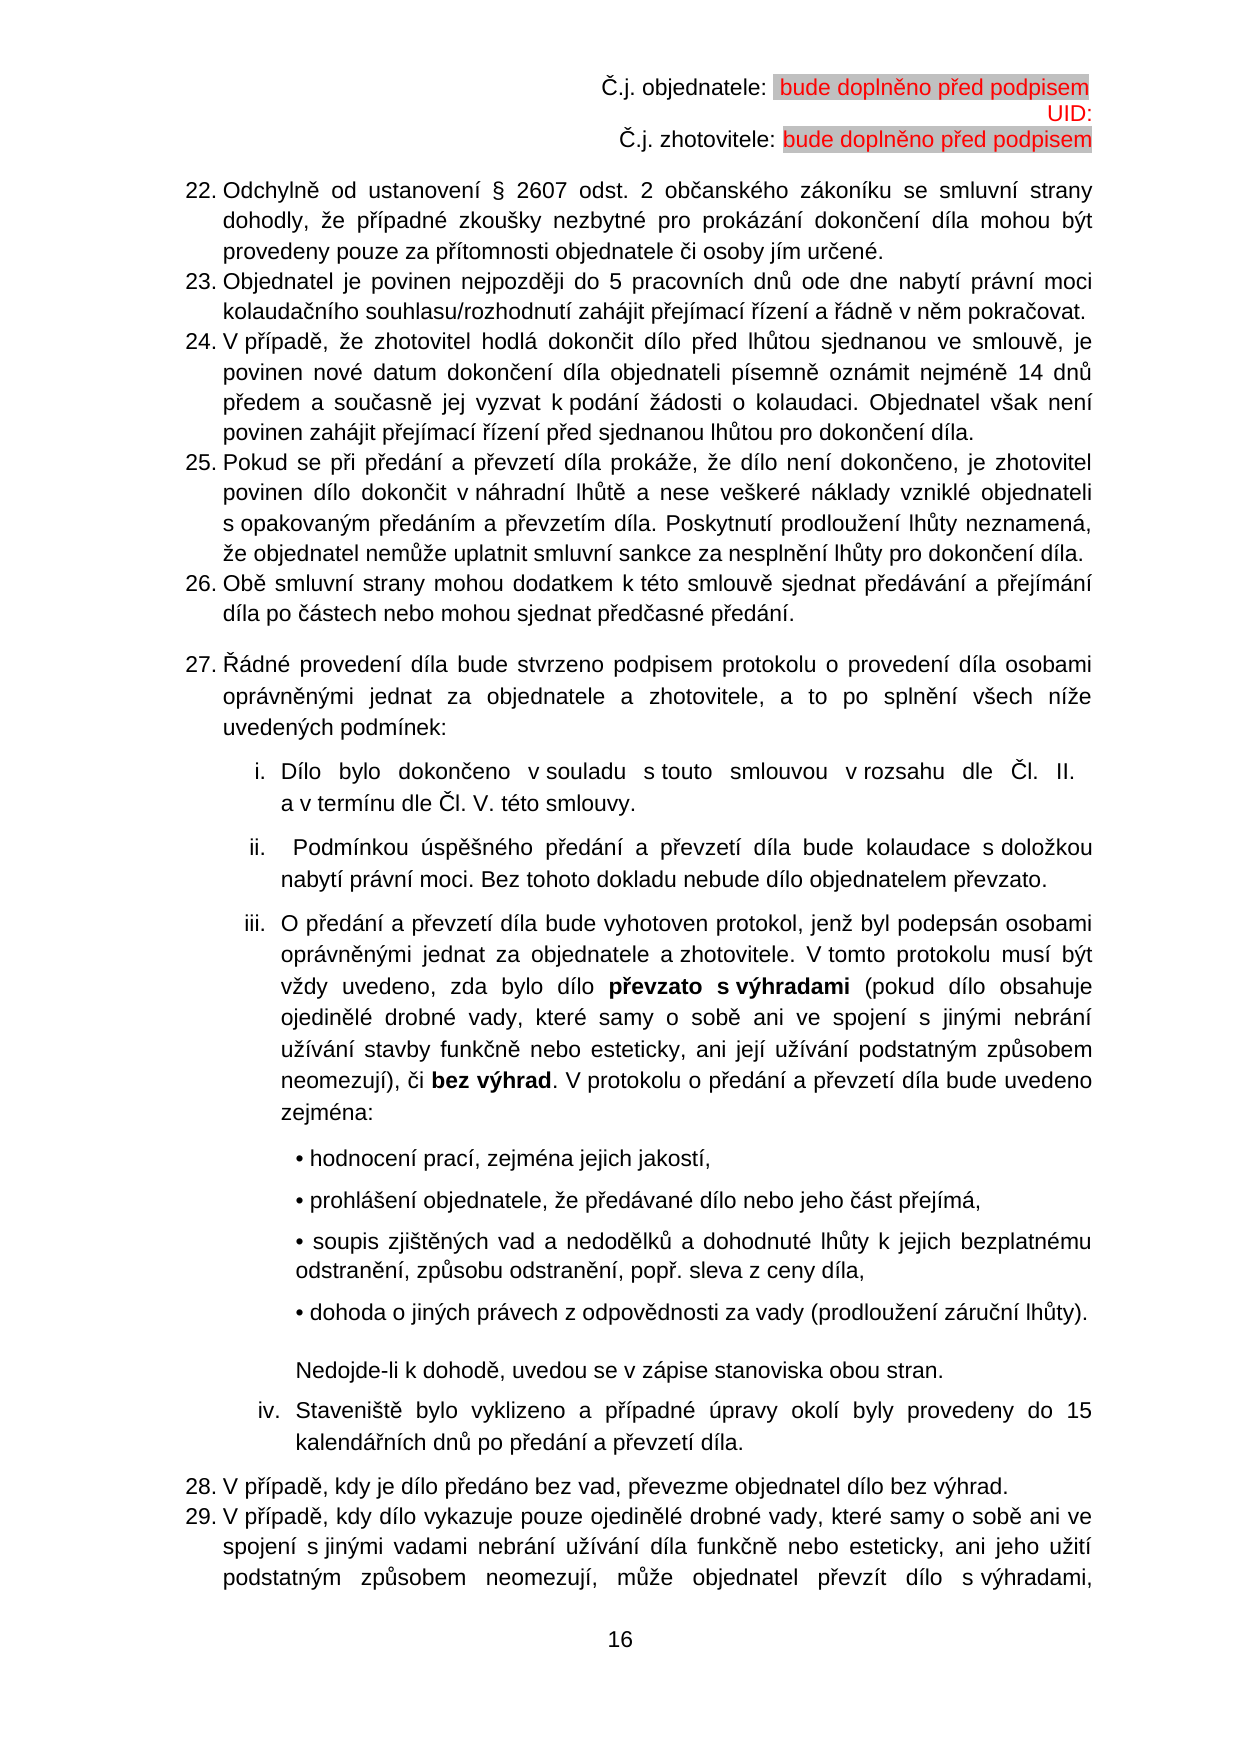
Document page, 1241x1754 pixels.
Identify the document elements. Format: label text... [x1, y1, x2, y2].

list Odchylně od ustanovení § 2607 odst. 2 občanského zákoníku se smluvní strany dohodly, že případné zkoušky nezbytné pro prokázání dokončení díla mohou být provedeny pouze za přítomnosti objednatele či osoby jím určené. [185, 177, 1093, 264]
list Objednatel je povinen nejpozději do 5 pracovních dnů ode dne nabytí právní moci kolaudačního souhlasu/rozhodnutí zahájit přejímací řízení a řádně v něm pokračovat. [185, 268, 1093, 324]
text • hodnocení prací, zejména jejich jakostí, [221, 1143, 1093, 1172]
list Řádné provedení díla bude stvrzeno podpisem protokolu o provedení díla osobami oprávněnými jednat za objednatele a zhotovitele, a to po splnění všech níže uvedených podmínek: [185, 651, 1093, 741]
text Nedojde-li k dohodě, uvedou se v zápise stanoviska obou stran. [221, 1356, 1093, 1385]
list Staveniště bylo vyklizeno a případné úpravy okolí byly provedeny do 15 kalendářních dnů po předání a převzetí díla. [281, 1397, 1093, 1455]
list Dílo bylo dokončeno v souladu s touto smlouvou v rozsahu dle Čl. II. a v termínu dle Čl. V. této smlouvy. [266, 758, 1093, 816]
list O předání a převzetí díla bude vyhotoven protokol, jenž byl podepsán osobami oprávněnými jednat za objednatele a zhotovitele. V tomto protokolu musí být vždy uvedeno, zda bylo dílo převzato s výhradami (pokud dílo obsahuje ojedinělé drobné vady, které samy o sobě ani ve spojení s jinými nebrání užívání stavby funkčně nebo esteticky, ani její užívání podstatným způsobem neomezují), či bez výhrad. V protokolu o předání a převzetí díla bude uvedeno zejména: [266, 909, 1093, 1125]
list Podmínkou úspěšného předání a převzetí díla bude kolaudace s doložkou nabytí právní moci. Bez tohoto dokladu nebude dílo objednatelem převzato. [266, 834, 1093, 892]
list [185, 1503, 1093, 1590]
text • prohlášení objednatele, že předávané dílo nebo jeho část přejímá, [221, 1185, 1093, 1214]
text • dohoda o jiných právech z odpovědnosti za vady (prodloužení záruční lhůty). [221, 1297, 1093, 1326]
text • soupis zjištěných vad a nedodělků a dohodnuté lhůty k jejich bezplatnému odstranění, způsobu odstranění, popř. sleva z ceny díla, [295, 1226, 1093, 1285]
list V případě, že zhotovitel hodlá dokončit dílo před lhůtou sjednanou ve smlouvě, je povinen nové datum dokončení díla objednateli písemně oznámit nejméně 14 dnů předem a současně jej vyzvat k podání žádosti o kolaudaci. Objednatel však není povinen zahájit přejímací řízení před sjednanou lhůtou pro dokončení díla. [185, 328, 1093, 445]
list Obě smluvní strany mohou dodatkem k této smlouvě sjednat předávání a přejímání díla po částech nebo mohou sjednat předčasné předání. [185, 570, 1093, 626]
list V případě, kdy je dílo předáno bez vad, převezme objednatel dílo bez výhrad. [185, 1473, 1093, 1499]
list Pokud se při předání a převzetí díla prokáže, že dílo není dokončeno, je zhotovitel povinen dílo dokončit v náhradní lhůtě a nese veškeré náklady vzniklé objednateli s opakovaným předáním a převzetím díla. Poskytnutí prodloužení lhůty neznamená, že objednatel nemůže uplatnit smluvní sankce za nesplnění lhůty pro dokončení díla. [185, 449, 1093, 566]
